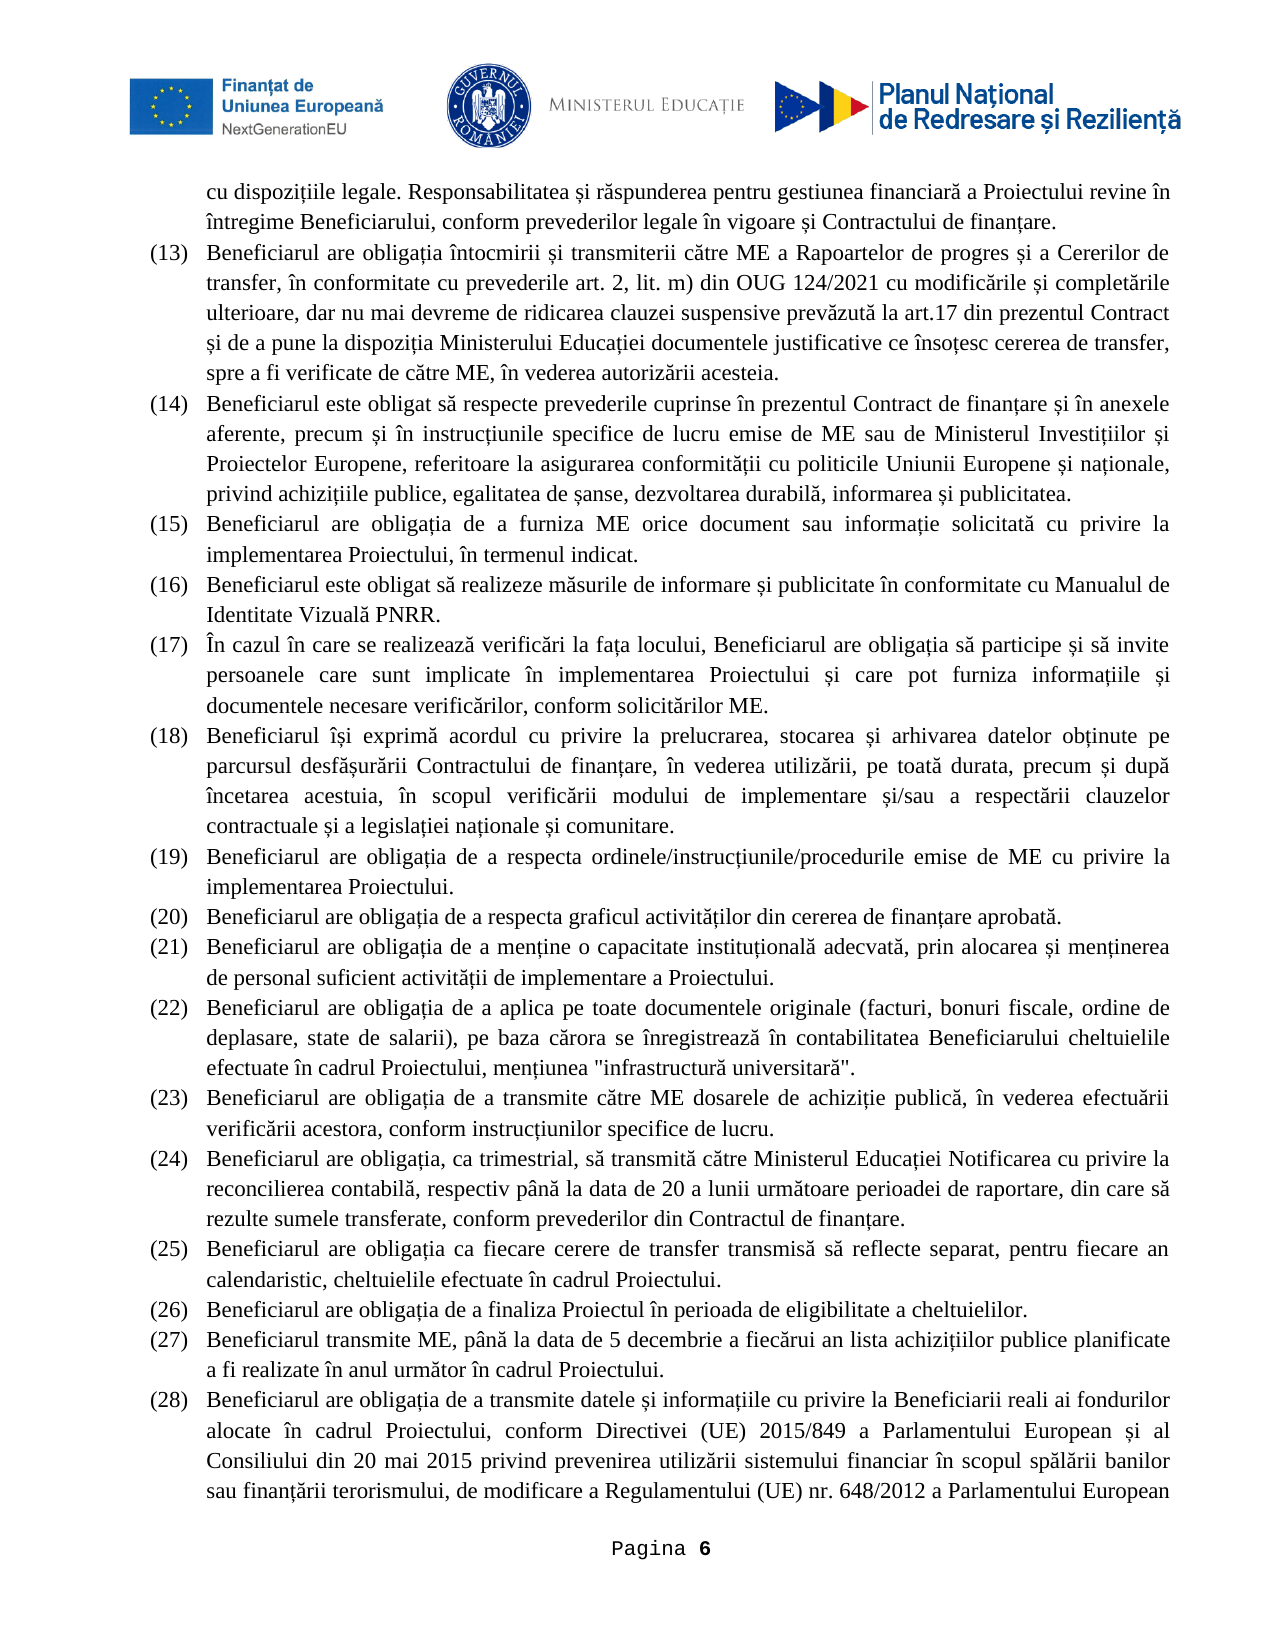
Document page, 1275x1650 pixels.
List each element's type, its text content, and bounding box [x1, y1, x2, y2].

list Beneficiarul transmite ME, până la data de 5 decembrie a fiecărui an lista achizițiilor publice planificate a fi realizate în anul următor în cadrul Proiectului. [150, 1326, 1172, 1383]
list Beneficiarul are obligația ca fiecare cerere de transfer transmisă să reflecte separat, pentru fiecare an calendaristic, cheltuielile efectuate în cadrul Proiectului. [150, 1235, 1172, 1292]
list Beneficiarul are obligația întocmirii și transmiterii către ME a Rapoartelor de progres și a Cererilor de transfer, în conformitate cu prevederile art. 2, lit. m) din OUG 124/2021 cu modificările și completările ulterioare, dar nu mai devreme de ridicarea clauzei suspensive prevăzută la art.17 din prezentul Contract și de a pune la dispoziția Ministerului Educației documentele justificative ce însoțesc cererea de transfer, spre a fi verificate de către ME, în vederea autorizării acesteia. [150, 238, 1172, 386]
list Beneficiarul are obligația de a menține o capacitate instituțională adecvată, prin alocarea și menținerea de personal suficient activității de implementare a Proiectului. [150, 933, 1172, 990]
list Beneficiarul are obligația, ca trimestrial, să transmită către Ministerul Educației Notificarea cu privire la reconcilierea contabilă, respectiv până la data de 20 a lunii următoare perioadei de raportare, din care să rezulte sumele transferate, conform prevederilor din Contractul de finanțare. [150, 1145, 1172, 1232]
list Beneficiarul are obligația de a transmite către ME dosarele de achiziție publică, în vederea efectuării verificării acestora, conform instrucțiunilor specifice de lucru. [150, 1084, 1172, 1141]
list Beneficiarul are obligația de a furniza ME orice document sau informație solicitată cu privire la implementarea Proiectului, în termenul indicat. [150, 510, 1172, 567]
list Beneficiarul are obligația de a respecta ordinele/instrucțiunile/procedurile emise de ME cu privire la implementarea Proiectului. [150, 843, 1172, 899]
picture [127, 67, 384, 140]
list Beneficiarul are obligația de a finaliza Proiectul în perioada de eligibilitate a cheltuielilor. [150, 1296, 1172, 1322]
list Beneficiarul are obligația de a respecta graficul activităților din cererea de finanțare aprobată. [150, 903, 1172, 929]
picture [768, 74, 1185, 140]
picture [445, 62, 746, 148]
list În cazul în care se realizează verificări la fața locului, Beneficiarul are obligația să participe și să invite persoanele care sunt implicate în implementarea Proiectului și care pot furniza informațiile și documentele necesare verificărilor, conform solicitărilor ME. [150, 631, 1172, 718]
list Beneficiarul este obligat să realizeze măsurile de informare și publicitate în conformitate cu Manualul de Identitate Vizuală PNRR. [150, 571, 1172, 627]
list Beneficiarul își exprimă acordul cu privire la prelucrarea, stocarea și arhivarea datelor obținute pe parcursul desfășurării Contractului de finanțare, în vederea utilizării, pe toată durata, precum și după încetarea acestuia, în scopul verificării modului de implementare și/sau a respectării clauzelor contractuale și a legislației naționale și comunitare. [150, 722, 1172, 839]
list Beneficiarul are obligația de a aplica pe toate documentele originale (facturi, bonuri fiscale, ordine de deplasare, state de salarii), pe baza cărora se înregistrează în contabilitatea Beneficiarului cheltuielile efectuate în cadrul Proiectului, mențiunea "infrastructură universitară". [150, 994, 1172, 1081]
list Beneficiarul este obligat să respecte prevederile cuprinse în prezentul Contract de finanțare și în anexele aferente, precum și în instrucțiunile specifice de lucru emise de ME sau de Ministerul Investițiilor și Proiectelor Europene, referitoare la asigurarea conformității cu politicile Uniunii Europene și naționale, privind achizițiile publice, egalitatea de șanse, dezvoltarea durabilă, informarea și publicitatea. [150, 389, 1172, 507]
